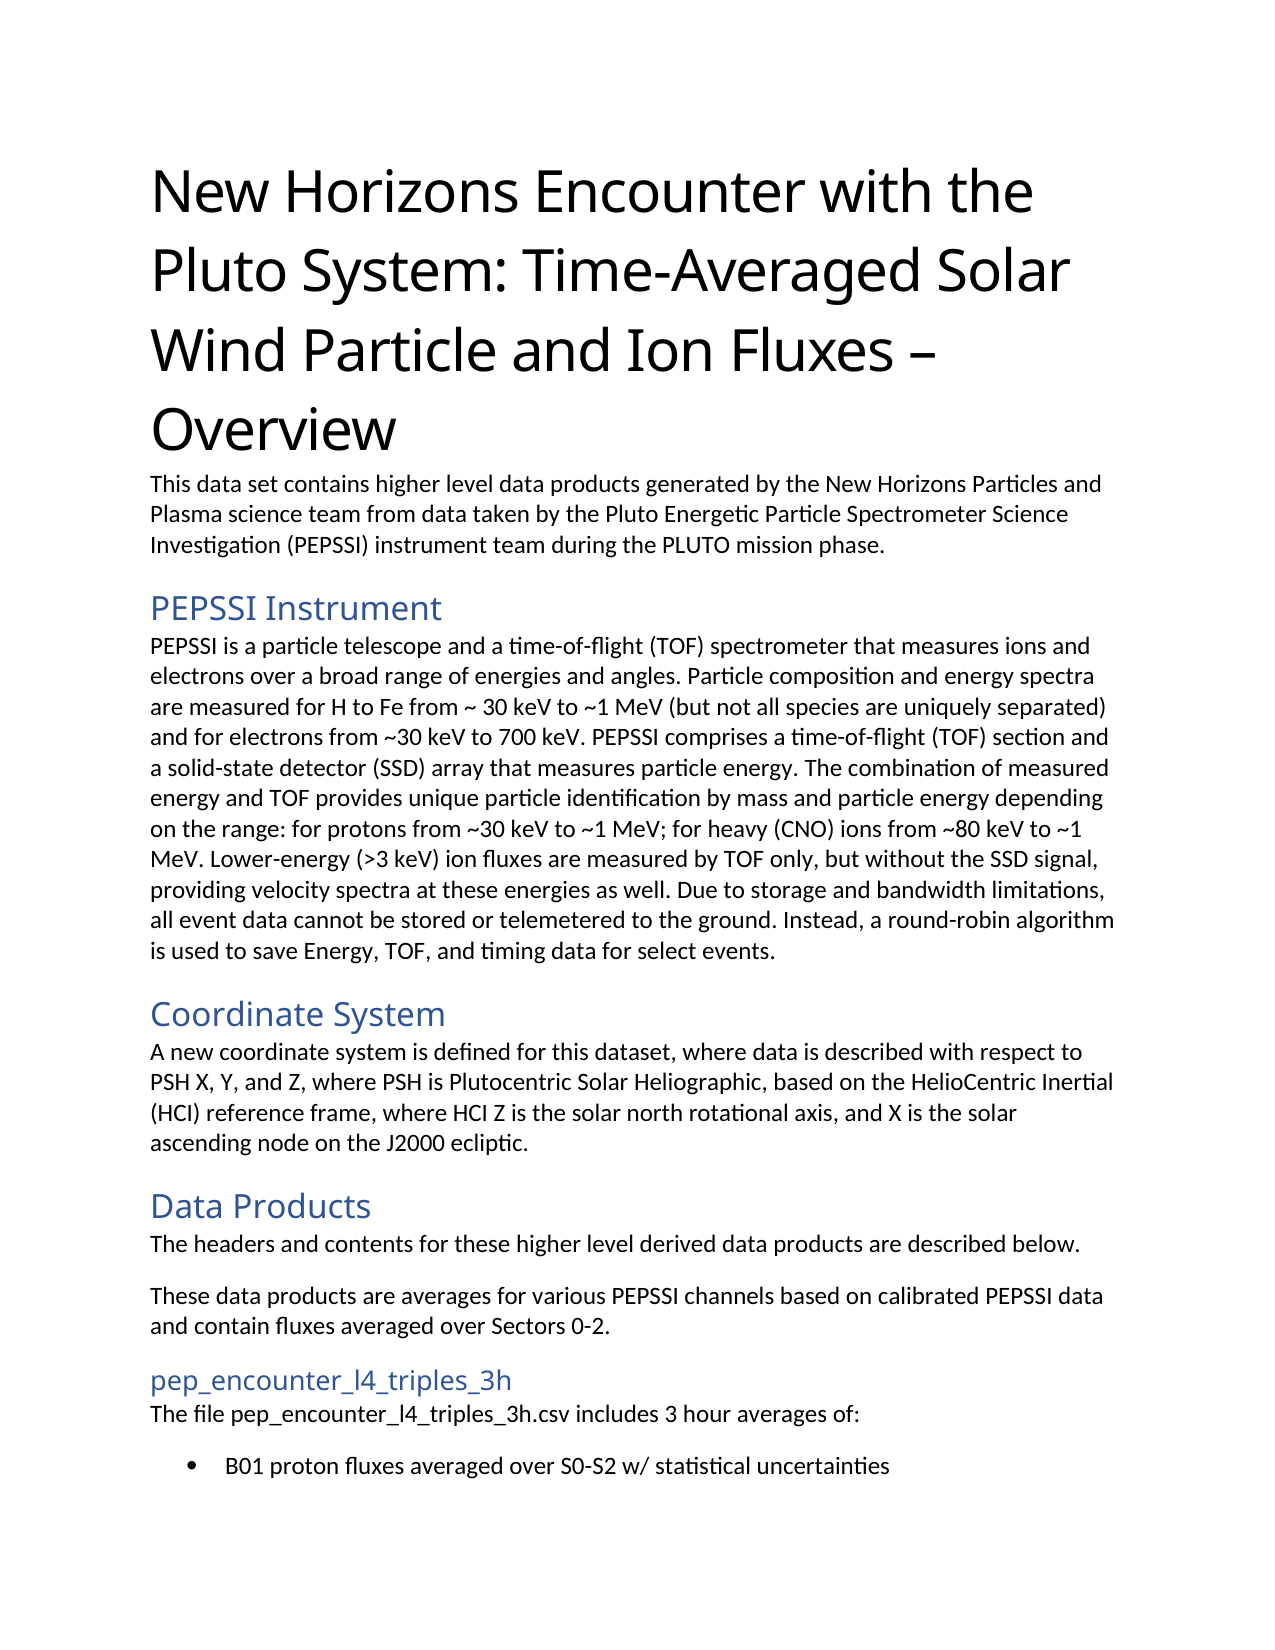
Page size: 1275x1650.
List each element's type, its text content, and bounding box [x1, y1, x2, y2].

text The file pep_encounter_l4_triples_3h.csv includes 3 hour averages of: [150, 1399, 1125, 1429]
list B01 proton fluxes averaged over S0-S2 w/ statistical uncertainties [187, 1450, 1125, 1481]
text The headers and contents for these higher level derived data products are described below. [150, 1228, 1125, 1259]
subtitle Data Products [150, 1183, 1125, 1228]
subtitle pep_encounter_l4_triples_3h [150, 1362, 1125, 1399]
text PEPSSI is a particle telescope and a time-of-flight (TOF) spectrometer that measures ions and electrons over a broad range of energies and angles. Particle composition and energy spectra are measured for H to Fe from ~ 30 keV to ~1 MeV (but not all species are uniquely separated) and for electrons from ~30 keV to 700 keV. PEPSSI comprises a time-of-flight (TOF) section and a solid-state detector (SSD) array that measures particle energy. The combination of measured energy and TOF provides unique particle identification by mass and particle energy depending on the range: for protons from ~30 keV to ~1 MeV; for heavy (CNO) ions from ~80 keV to ~1 MeV. Lower-energy (>3 keV) ion fluxes are measured by TOF only, but without the SSD signal, providing velocity spectra at these energies as well. Due to storage and bandwidth limitations, all event data cannot be stored or telemetered to the ground. Instead, a round-robin algorithm is used to save Energy, TOF, and timing data for select events. [150, 630, 1125, 966]
title New Horizons Encounter with the Pluto System: Time-Averaged Solar Wind Particle and Ion Fluxes – Overview [150, 150, 1125, 468]
text A new coordinate system is defined for this dataset, where data is described with respect to PSH X, Y, and Z, where PSH is Plutocentric Solar Heliographic, based on the HelioCentric Inertial (HCI) reference frame, where HCI Z is the solar north rotational axis, and X is the solar ascending node on the J2000 ecliptic. [150, 1036, 1125, 1158]
text These data products are averages for various PEPSSI channels based on calibrated PEPSSI data and contain fluxes averaged over Sectors 0-2. [150, 1280, 1125, 1341]
text This data set contains higher level data products generated by the New Horizons Particles and Plasma science team from data taken by the Pluto Energetic Particle Spectrometer Science Investigation (PEPSSI) instrument team during the PLUTO mission phase. [150, 468, 1125, 559]
subtitle PEPSSI Instrument [150, 584, 1125, 630]
subtitle Coordinate System [150, 991, 1125, 1036]
